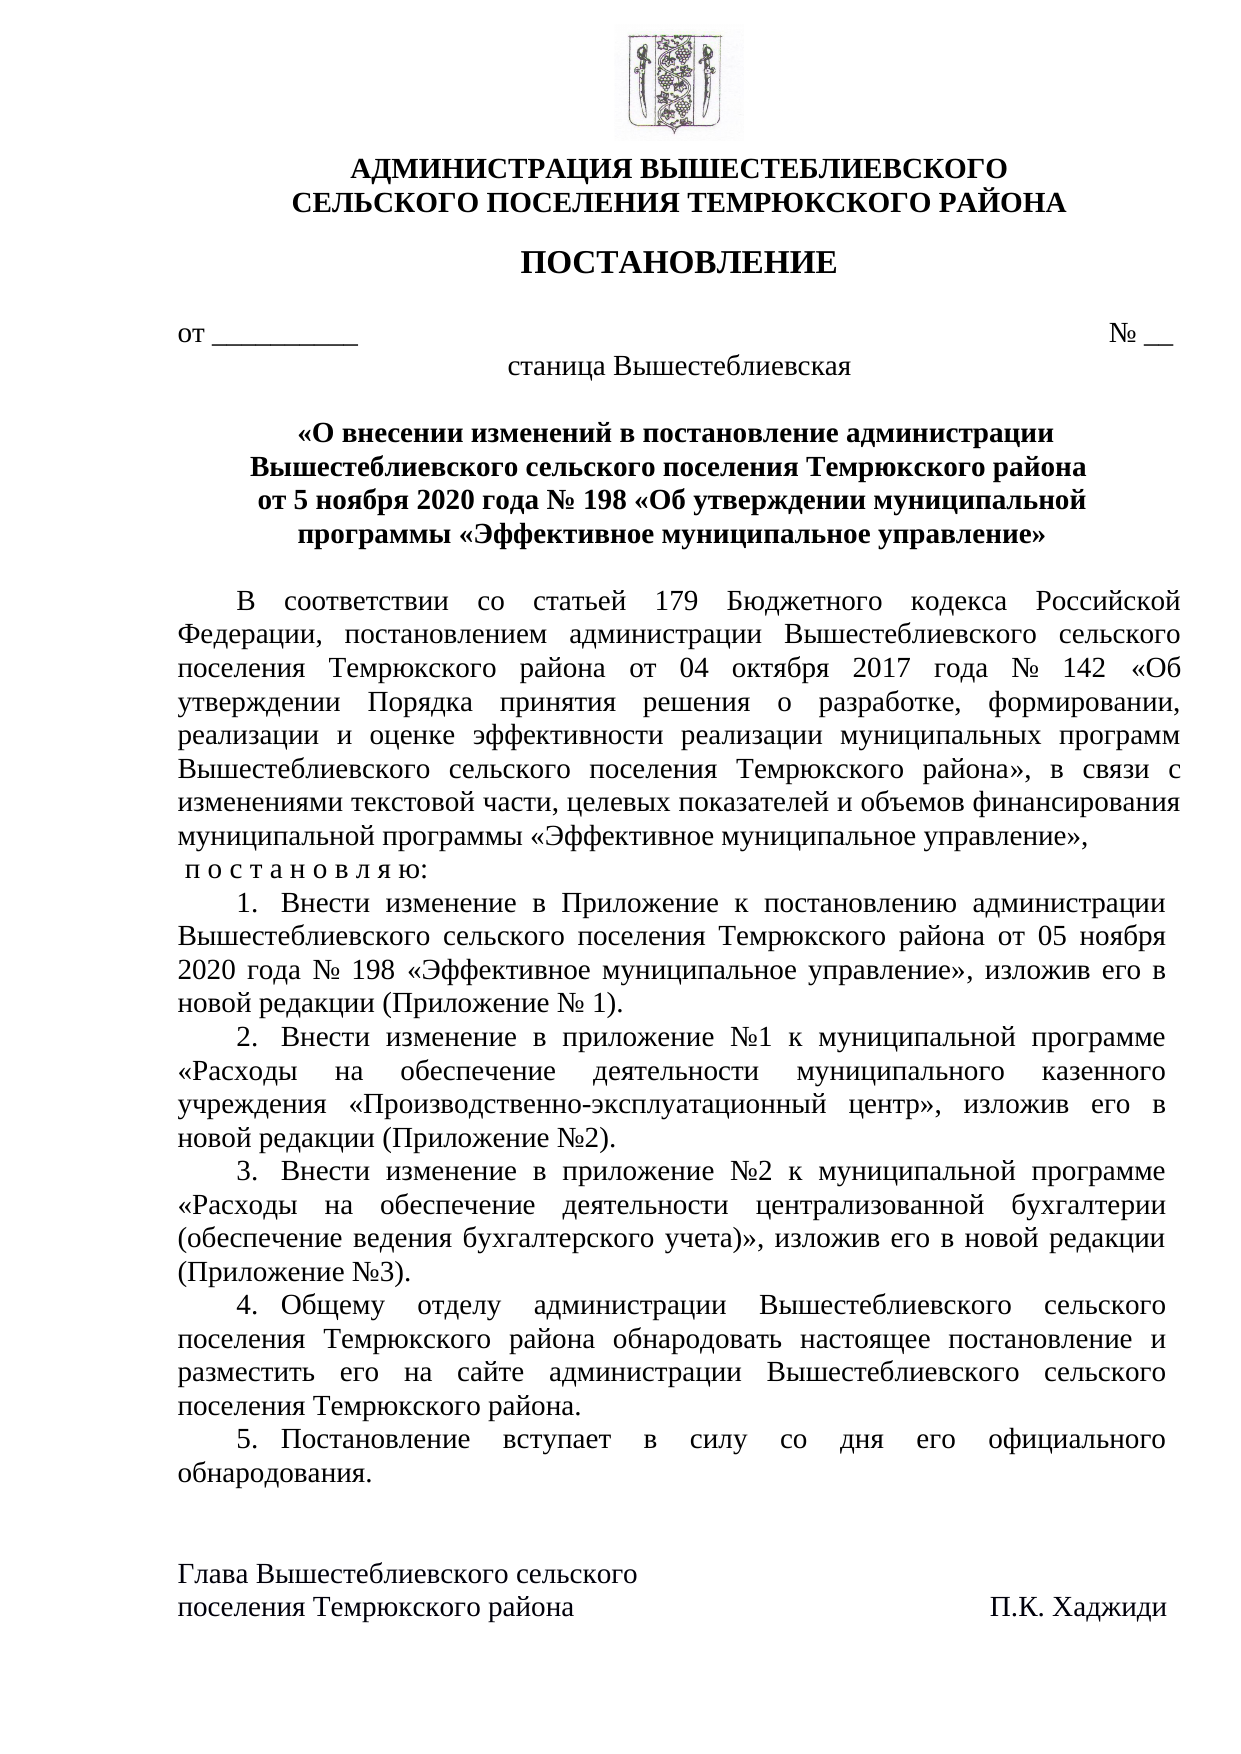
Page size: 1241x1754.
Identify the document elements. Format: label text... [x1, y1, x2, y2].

list Внести изменение в приложение №2 к муниципальной программе «Расходы на обеспечение деятельности централизованной бухгалтерии (обеспечение ведения бухгалтерского учета)», изложив его в новой редакции (Приложение №3). [177, 1153, 1167, 1287]
text п о с т а н о в л я ю: [177, 851, 1181, 885]
text СЕЛЬСКОГО ПОСЕЛЕНИЯ ТЕМРЮКСКОГО РАЙОНА [177, 185, 1181, 219]
list Внести изменение в Приложение к постановлению администрации Вышестеблиевского сельского поселения Темрюкского района от 05 ноября 2020 года № 198 «Эффективное муниципальное управление», изложив его в новой редакции (Приложение № 1). [177, 885, 1167, 1019]
text АДМИНИСТРАЦИЯ ВЫШЕСТЕБЛИЕВСКОГО [177, 152, 1181, 185]
text ПОСТАНОВЛЕНИЕ [177, 243, 1181, 281]
list Постановление вступает в силу со дня его официального обнародования. [177, 1422, 1167, 1489]
list Внести изменение в приложение №1 к муниципальной программе «Расходы на обеспечение деятельности муниципального казенного учреждения «Производственно-эксплуатационный центр», изложив его в новой редакции (Приложение №2). [177, 1019, 1167, 1153]
text от __________ № __ [177, 315, 1181, 348]
text В соответствии со статьей 179 Бюджетного кодекса Российской Федерации, постановлением администрации Вышестеблиевского сельского поселения Темрюкского района от 04 октября 2017 года № 142 «Об утверждении Порядка принятия решения о разработке, формировании, реализации и оценке эффективности реализации муниципальных программ Вышестеблиевского сельского поселения Темрюкского района», в связи с изменениями текстовой части, целевых показателей и объемов финансирования муниципальной программы «Эффективное муниципальное управление», [177, 583, 1181, 851]
text «О внесении изменений в постановление администрации Вышестеблиевского сельского поселения Темрюкского района от 5 ноября 2020 года № 198 «Об утверждении муниципальной программы «Эффективное муниципальное управление» [177, 415, 1167, 549]
list Общему отделу администрации Вышестеблиевского сельского поселения Темрюкского района обнародовать настоящее постановление и разместить его на сайте администрации Вышестеблиевского сельского поселения Темрюкского района. [177, 1287, 1167, 1422]
text Глава Вышестеблиевского сельского [177, 1556, 1181, 1589]
picture [614, 24, 744, 141]
text станица Вышестеблиевская [177, 348, 1181, 382]
text поселения Темрюкского района П.К. Хаджиди [177, 1589, 1181, 1623]
